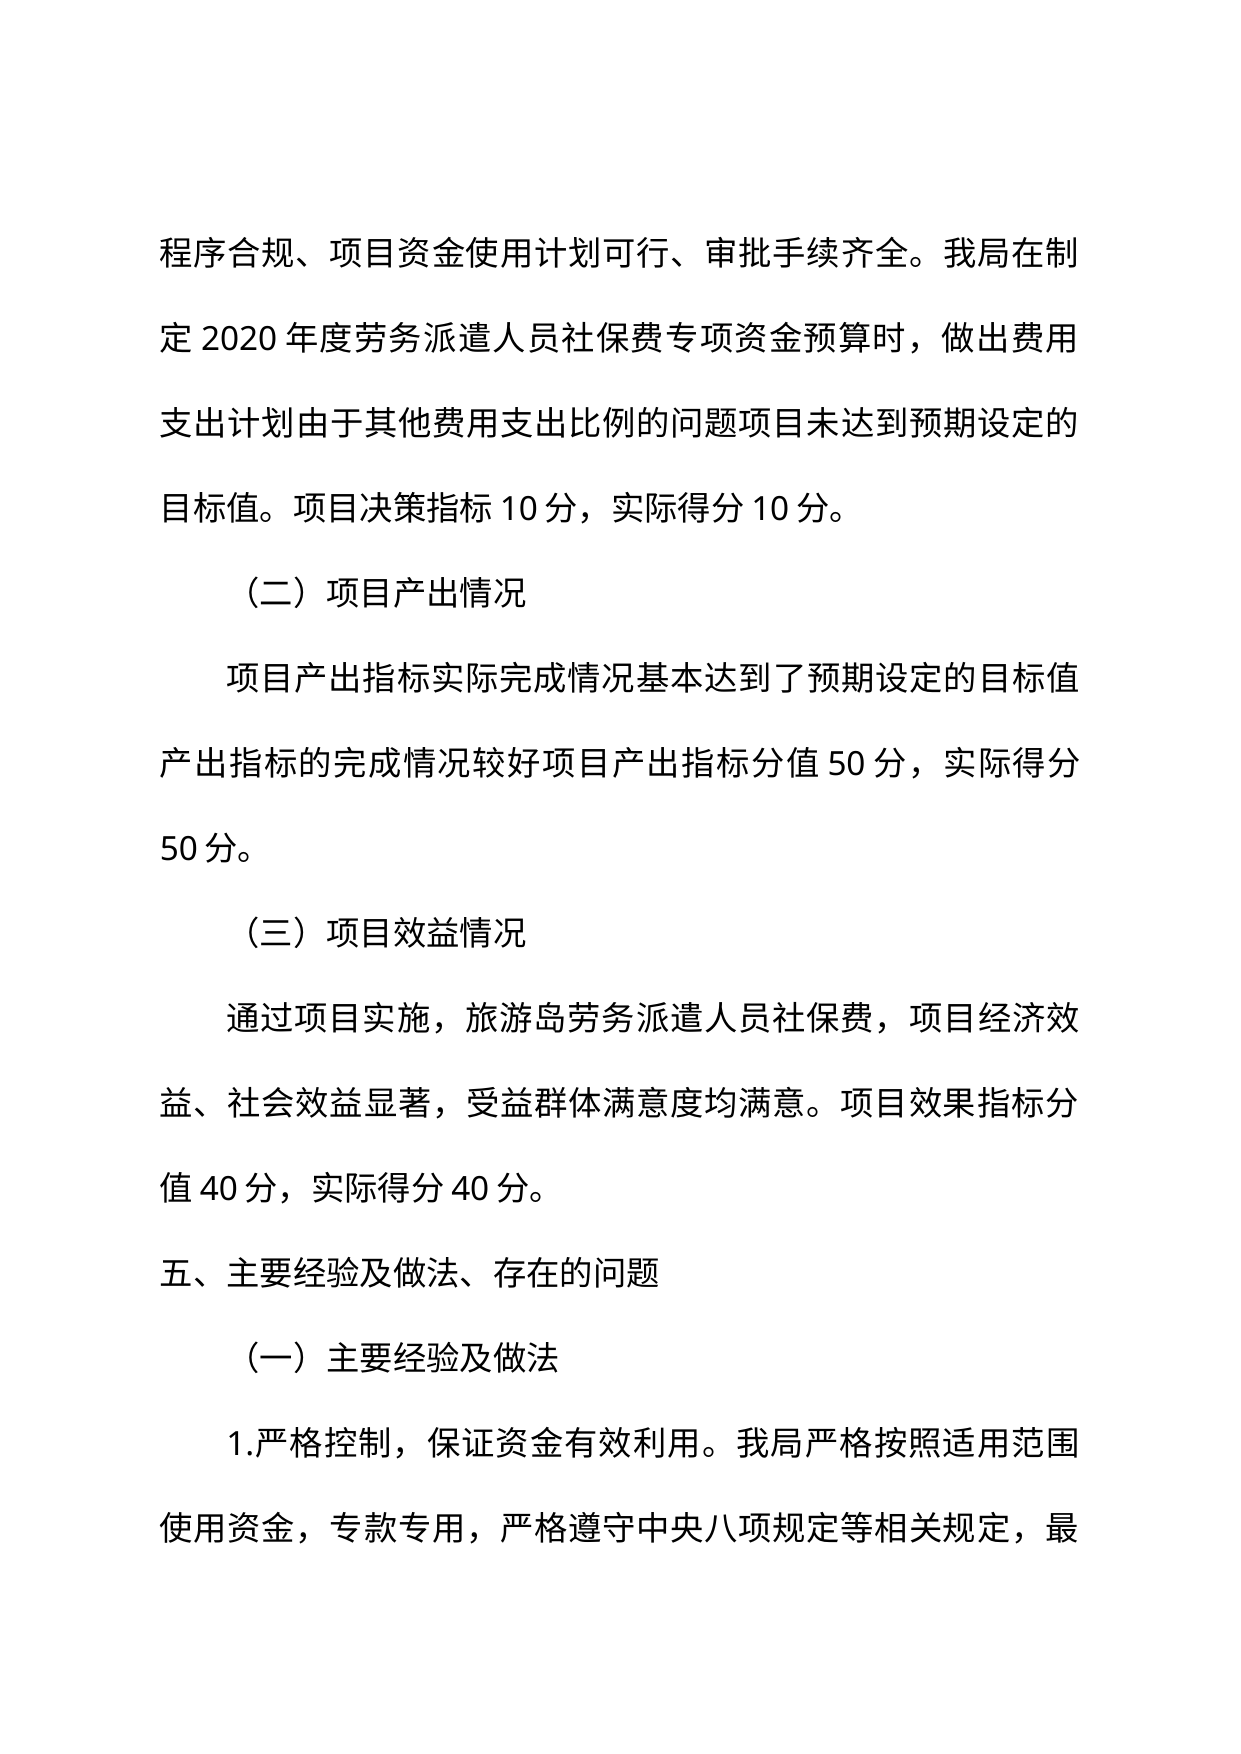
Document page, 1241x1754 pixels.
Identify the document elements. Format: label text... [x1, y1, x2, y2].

text （一）主要经验及做法 [159, 1314, 1081, 1399]
text 五、主要经验及做法、存在的问题 [159, 1229, 1081, 1314]
text （二）项目产出情况 [159, 549, 1081, 634]
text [159, 209, 1081, 549]
text 项目产出指标实际完成情况基本达到了预期设定的目标值，产出指标的完成情况较好项目产出指标分值50分，实际得分50分。 [159, 634, 1081, 889]
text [159, 1399, 1081, 1569]
text 通过项目实施，旅游岛劳务派遣人员社保费，项目经济效益、社会效益显著，受益群体满意度均满意。项目效果指标分值40分，实际得分40分。 [159, 974, 1081, 1229]
text （三）项目效益情况 [159, 889, 1081, 974]
